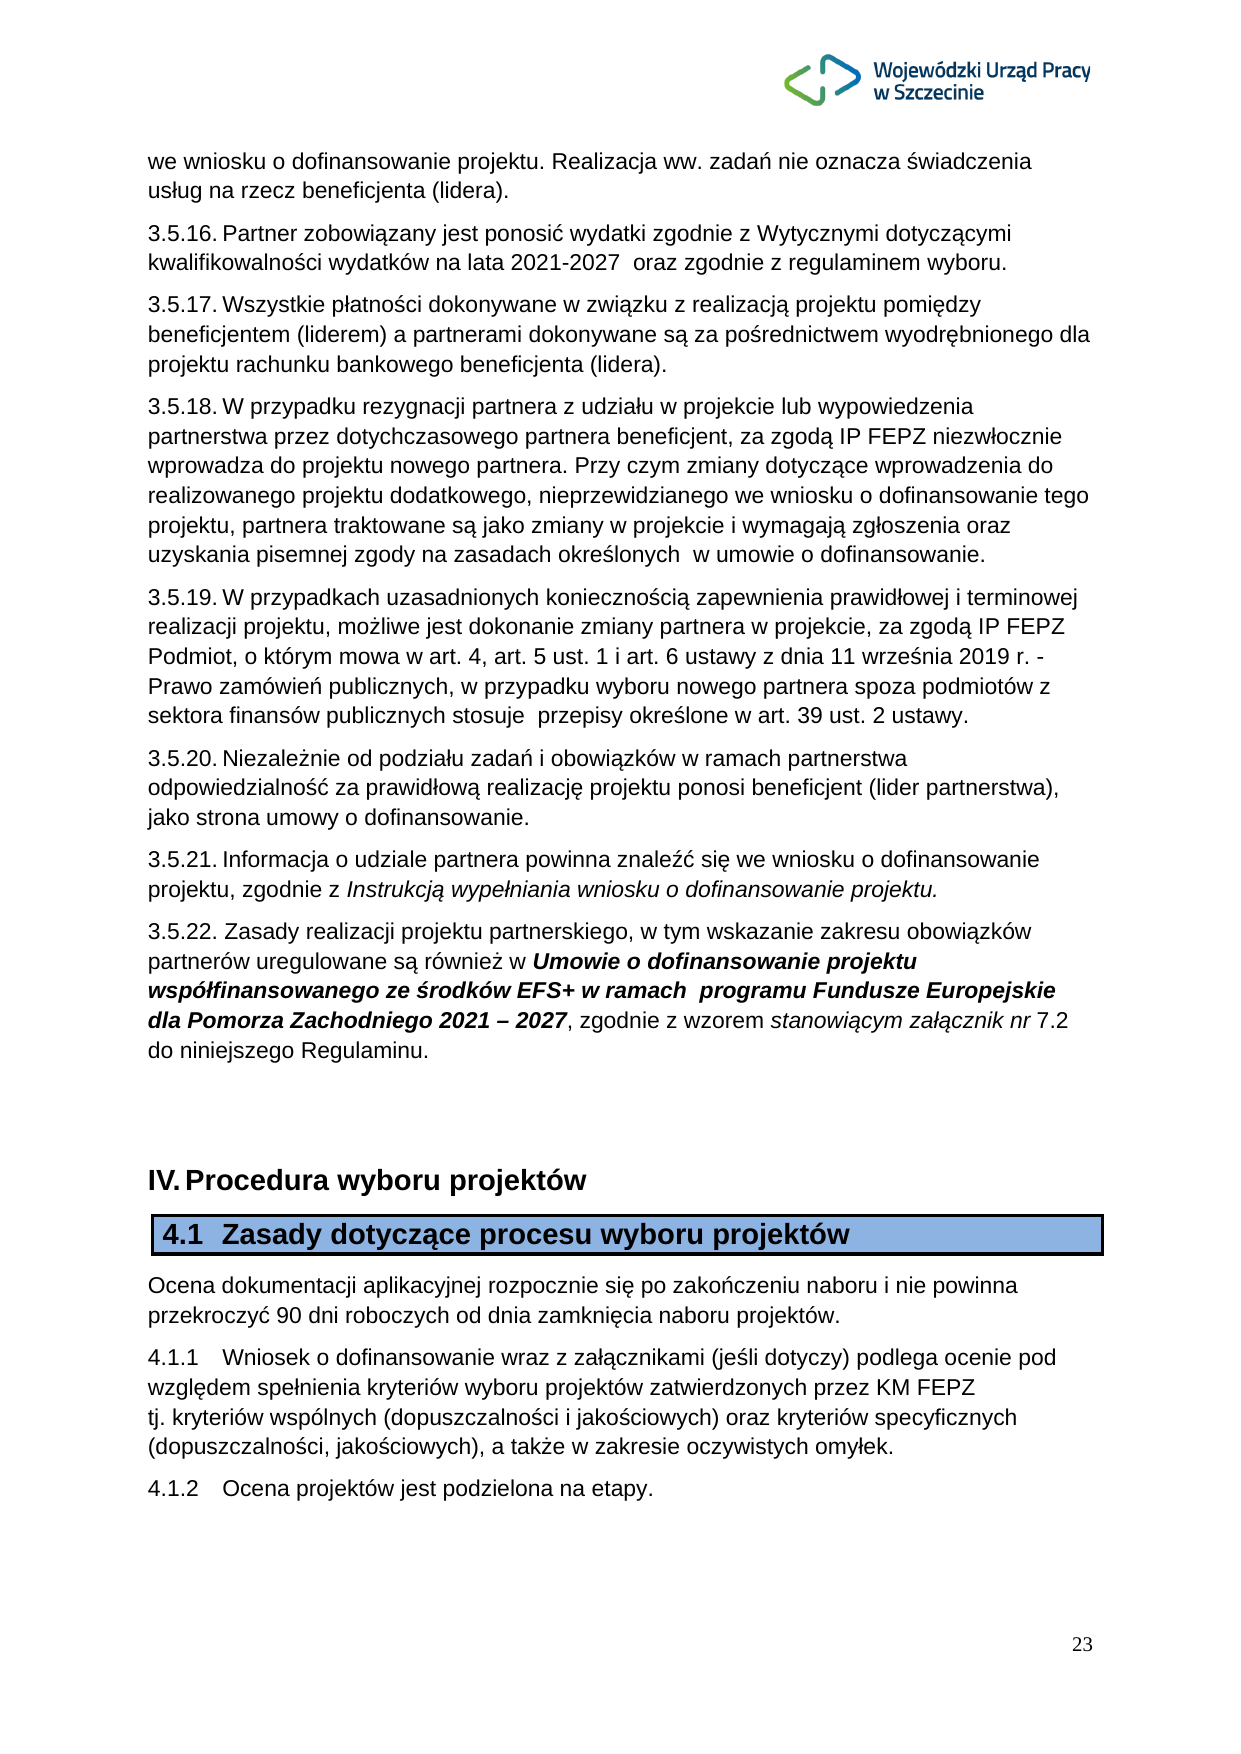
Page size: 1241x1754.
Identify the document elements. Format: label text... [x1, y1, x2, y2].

list 3.5.22. Zasady realizacji projektu partnerskiego, w tym wskazanie zakresu obowiązków partnerów uregulowane są również w Umowie o dofinansowanie projektu współfinansowanego ze środków EFS+ w ramach programu Fundusze Europejskie dla Pomorza Zachodniego 2021 – 2027, zgodnie z wzorem stanowiącym załącznik nr 7.2 do niniejszego Regulaminu. [148, 918, 1092, 1063]
text Zasady dotyczące procesu wyboru projektów [154, 1217, 1101, 1252]
list Ocena dokumentacji aplikacyjnej rozpocznie się po zakończeniu naboru i nie powinna przekroczyć 90 dni roboczych od dnia zamknięcia naboru projektów. [148, 1272, 1092, 1328]
list Partner zobowiązany jest ponosić wydatki zgodnie z Wytycznymi dotyczącymi kwalifikowalności wydatków na lata 2021-2027 oraz zgodnie z regulaminem wyboru. [148, 219, 1092, 276]
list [148, 148, 1092, 204]
text Procedura wyboru projektów [148, 1163, 1092, 1197]
picture [784, 54, 1091, 106]
list W przypadku rezygnacji partnera z udziału w projekcie lub wypowiedzenia partnerstwa przez dotychczasowego partnera beneficjent, za zgodą IP FEPZ niezwłocznie wprowadza do projektu nowego partnera. Przy czym zmiany dotyczące wprowadzenia do realizowanego projektu dodatkowego, nieprzewidzianego we wniosku o dofinansowanie tego projektu, partnera traktowane są jako zmiany w projekcie i wymagają zgłoszenia oraz uzyskania pisemnej zgody na zasadach określonych w umowie o dofinansowanie. [148, 393, 1092, 568]
list Niezależnie od podziału zadań i obowiązków w ramach partnerstwa odpowiedzialność za prawidłową realizację projektu ponosi beneficjent (lider partnerstwa), jako strona umowy o dofinansowanie. [148, 744, 1092, 830]
list Ocena projektów jest podzielona na etapy. [148, 1475, 1092, 1502]
list Wszystkie płatności dokonywane w związku z realizacją projektu pomiędzy beneficjentem (liderem) a partnerami dokonywane są za pośrednictwem wyodrębnionego dla projektu rachunku bankowego beneficjenta (lidera). [148, 291, 1092, 377]
list Wniosek o dofinansowanie wraz z załącznikami (jeśli dotyczy) podlega ocenie pod względem spełnienia kryteriów wyboru projektów zatwierdzonych przez KM FEPZ tj. kryteriów wspólnych (dopuszczalności i jakościowych) oraz kryteriów specyficznych (dopuszczalności, jakościowych), a także w zakresie oczywistych omyłek. [148, 1344, 1092, 1459]
list W przypadkach uzasadnionych koniecznością zapewnienia prawidłowej i terminowej realizacji projektu, możliwe jest dokonanie zmiany partnera w projekcie, za zgodą IP FEPZ Podmiot, o którym mowa w art. 4, art. 5 ust. 1 i art. 6 ustawy z dnia 11 września 2019 r. - Prawo zamówień publicznych, w przypadku wyboru nowego partnera spoza podmiotów z sektora finansów publicznych stosuje przepisy określone w art. 39 ust. 2 ustawy. [148, 584, 1092, 729]
list Informacja o udziale partnera powinna znaleźć się we wniosku o dofinansowanie projektu, zgodnie z Instrukcją wypełniania wniosku o dofinansowanie projektu. [148, 846, 1092, 902]
